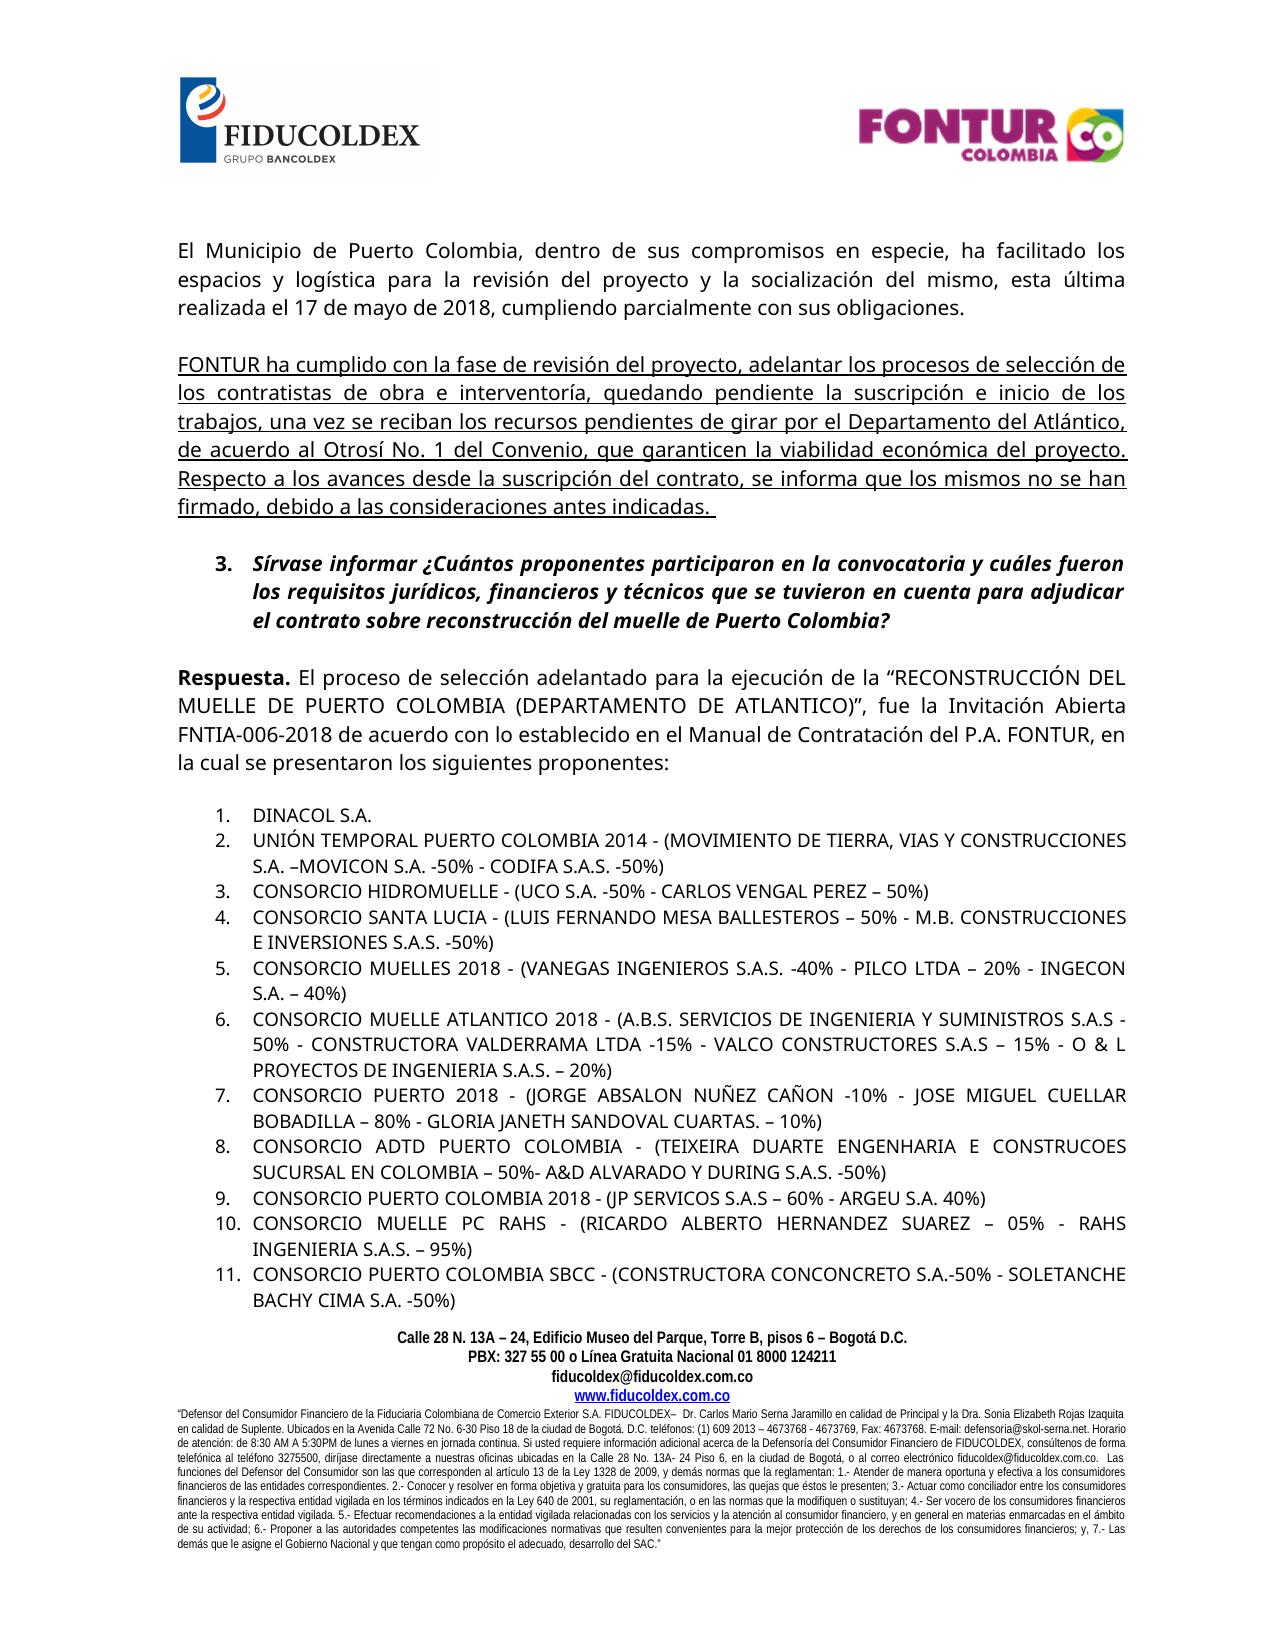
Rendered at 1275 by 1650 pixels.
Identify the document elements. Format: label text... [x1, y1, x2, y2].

list CONSORCIO PUERTO COLOMBIA 2018 - (JP SERVICOS S.A.S – 60% - ARGEU S.A. 40%) [215, 1185, 1127, 1210]
list CONSORCIO MUELLES 2018 - (VANEGAS INGENIEROS S.A.S. -40% - PILCO LTDA – 20% - INGECON S.A. – 40%) [215, 955, 1127, 1006]
list CONSORCIO HIDROMUELLE - (UCO S.A. -50% - CARLOS VENGAL PEREZ – 50%) [215, 879, 1127, 904]
list CONSORCIO MUELLE ATLANTICO 2018 - (A.B.S. SERVICIOS DE INGENIERIA Y SUMINISTROS S.A.S -50% - CONSTRUCTORA VALDERRAMA LTDA -15% - VALCO CONSTRUCTORES S.A.S – 15% - O & L PROYECTOS DE INGENIERIA S.A.S. – 20%) [215, 1006, 1127, 1083]
text FONTUR ha cumplido con la fase de revisión del proyecto, adelantar los procesos de selección de los contratistas de obra e interventoría, quedando pendiente la suscripción e inicio de los trabajos, una vez se reciban los recursos pendientes de girar por el Departamento del Atlántico, de acuerdo al Otrosí No. 1 del Convenio, que garanticen la viabilidad económica del proyecto. Respecto a los avances desde la suscripción del contrato, se informa que los mismos no se han firmado, debido a las consideraciones antes indicadas. [177, 375, 1127, 431]
list CONSORCIO PUERTO COLOMBIA SBCC - (CONSTRUCTORA CONCONCRETO S.A.-50% - SOLETANCHE BACHY CIMA S.A. -50%) [215, 1261, 1127, 1312]
list DINACOL S.A. [215, 802, 1127, 828]
list CONSORCIO SANTA LUCIA - (LUIS FERNANDO MESA BALLESTEROS – 50% - M.B. CONSTRUCCIONES E INVERSIONES S.A.S. -50%) [215, 904, 1127, 955]
picture [161, 62, 439, 180]
list Sírvase informar ¿Cuántos proponentes participaron en la convocatoria y cuáles fueron los requisitos jurídicos, financieros y técnicos que se tuvieron en cuenta para adjudicar el contrato sobre reconstrucción del muelle de Puerto Colombia? [215, 549, 1127, 634]
list UNIÓN TEMPORAL PUERTO COLOMBIA 2014 - (MOVIMIENTO DE TIERRA, VIAS Y CONSTRUCCIONES S.A. –MOVICON S.A. -50% - CODIFA S.A.S. -50%) [215, 828, 1127, 879]
list CONSORCIO PUERTO 2018 - (JORGE ABSALON NUÑEZ CAÑON -10% - JOSE MIGUEL CUELLAR BOBADILLA – 80% - GLORIA JANETH SANDOVAL CUARTAS. – 10%) [215, 1083, 1127, 1134]
text El Municipio de Puerto Colombia, dentro de sus compromisos en especie, ha facilitado los espacios y logística para la revisión del proyecto y la socialización del mismo, esta última realizada el 17 de mayo de 2018, cumpliendo parcialmente con sus obligaciones. [177, 236, 1127, 322]
text Respuesta. El proceso de selección adelantado para la ejecución de la “RECONSTRUCCIÓN DEL MUELLE DE PUERTO COLOMBIA (DEPARTAMENTO DE ATLANTICO)”, fue la Invitación Abierta FNTIA-006-2018 de acuerdo con lo establecido en el Manual de Contratación del P.A. FONTUR, en la cual se presentaron los siguientes proponentes: [177, 663, 1127, 777]
list CONSORCIO ADTD PUERTO COLOMBIA - (TEIXEIRA DUARTE ENGENHARIA E CONSTRUCOES SUCURSAL EN COLOMBIA – 50%- A&D ALVARADO Y DURING S.A.S. -50%) [215, 1134, 1127, 1185]
picture [857, 106, 1123, 162]
list CONSORCIO MUELLE PC RAHS - (RICARDO ALBERTO HERNANDEZ SUAREZ – 05% - RAHS INGENIERIA S.A.S. – 95%) [215, 1210, 1127, 1261]
